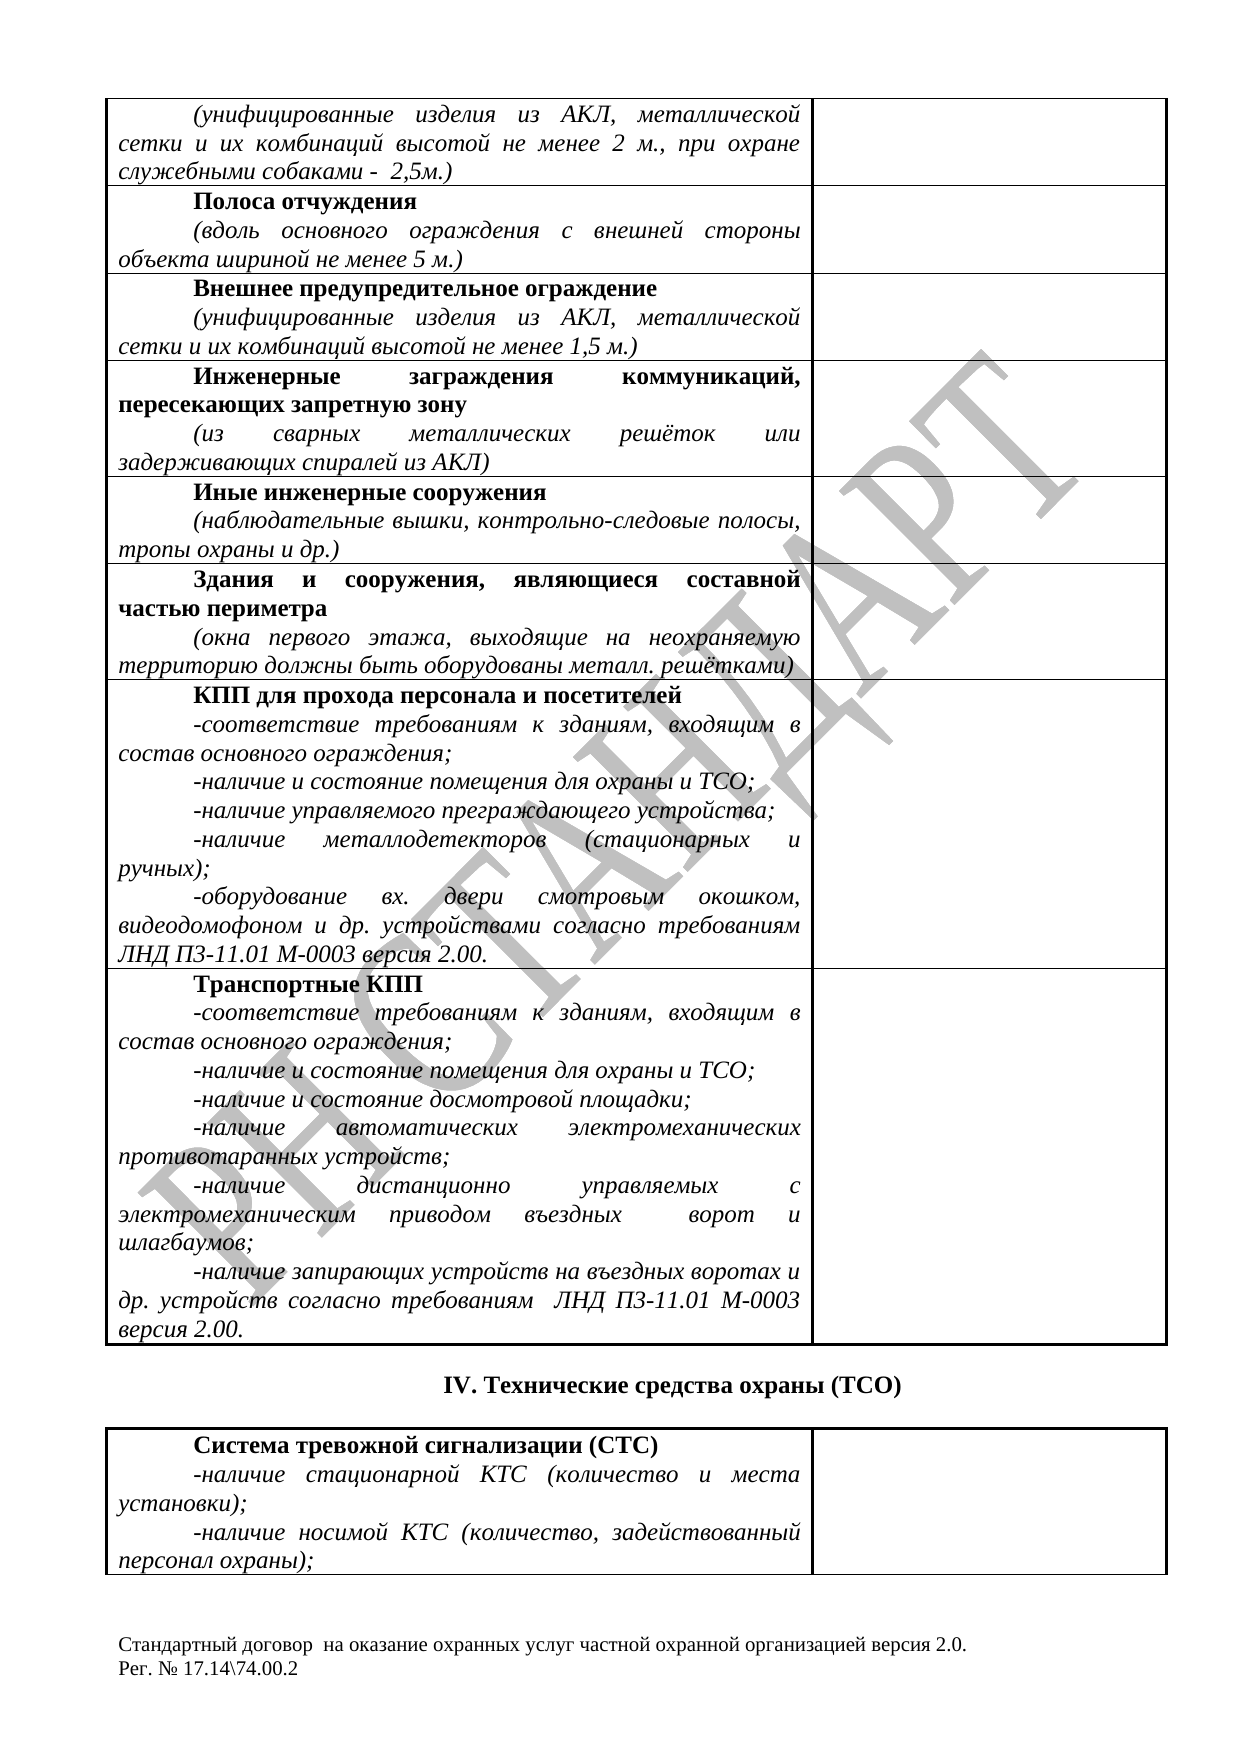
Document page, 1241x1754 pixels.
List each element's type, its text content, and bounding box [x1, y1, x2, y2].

table_cell [814, 186, 1165, 272]
table_cell КПП для прохода персонала и посетителей -соответствие требованиям к зданиям, входящим в состав основного ограждения; -наличие и состояние помещения для охраны и ТСО; -наличие управляемого преграждающего устройства; -наличие металлодетекторов (стационарных и ручных); -оборудование вх. двери смотровым окошком, видеодомофоном и др. устройствами согласно требованиям ЛНД П3-11.01 М-0003 версия 2.00. [108, 680, 811, 968]
text IV. Технические средства охраны (ТСО) [118, 1370, 1152, 1398]
table_cell Инженерные заграждения коммуникаций, пересекающих запретную зону (из сварных металлических решёток или задерживающих спиралей из АКЛ) [108, 361, 811, 476]
table_cell [814, 969, 1165, 1342]
table_cell Внешнее предупредительное ограждение (унифицированные изделия из АКЛ, металлической сетки и их комбинаций высотой не менее 1,5 м.) [108, 274, 811, 360]
table_header [814, 1430, 1165, 1574]
table_cell Здания и сооружения, являющиеся составной частью периметра (окна первого этажа, выходящие на неохраняемую территорию должны быть оборудованы металл. решётками) [108, 564, 811, 679]
table_cell Транспортные КПП -соответствие требованиям к зданиям, входящим в состав основного ограждения; -наличие и состояние помещения для охраны и ТСО; -наличие и состояние досмотровой площадки; -наличие автоматических электромеханических противотаранных устройств; -наличие дистанционно управляемых с электромеханическим приводом въездных ворот и шлагбаумов; -наличие запирающих устройств на въездных воротах и др. устройств согласно требованиям ЛНД П3-11.01 М-0003 версия 2.00. [108, 969, 811, 1342]
table_cell [814, 99, 1165, 185]
table_cell Иные инженерные сооружения (наблюдательные вышки, контрольно-следовые полосы, тропы охраны и др.) [108, 477, 811, 563]
table_cell [814, 477, 1165, 563]
table_cell [814, 274, 1165, 360]
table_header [108, 1430, 811, 1574]
table_cell Полоса отчуждения (вдоль основного ограждения с внешней стороны объекта шириной не менее 5 м.) [108, 186, 811, 272]
table_cell [814, 680, 1165, 968]
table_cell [108, 99, 811, 185]
table_cell [814, 564, 1165, 679]
table_cell [814, 361, 1165, 476]
